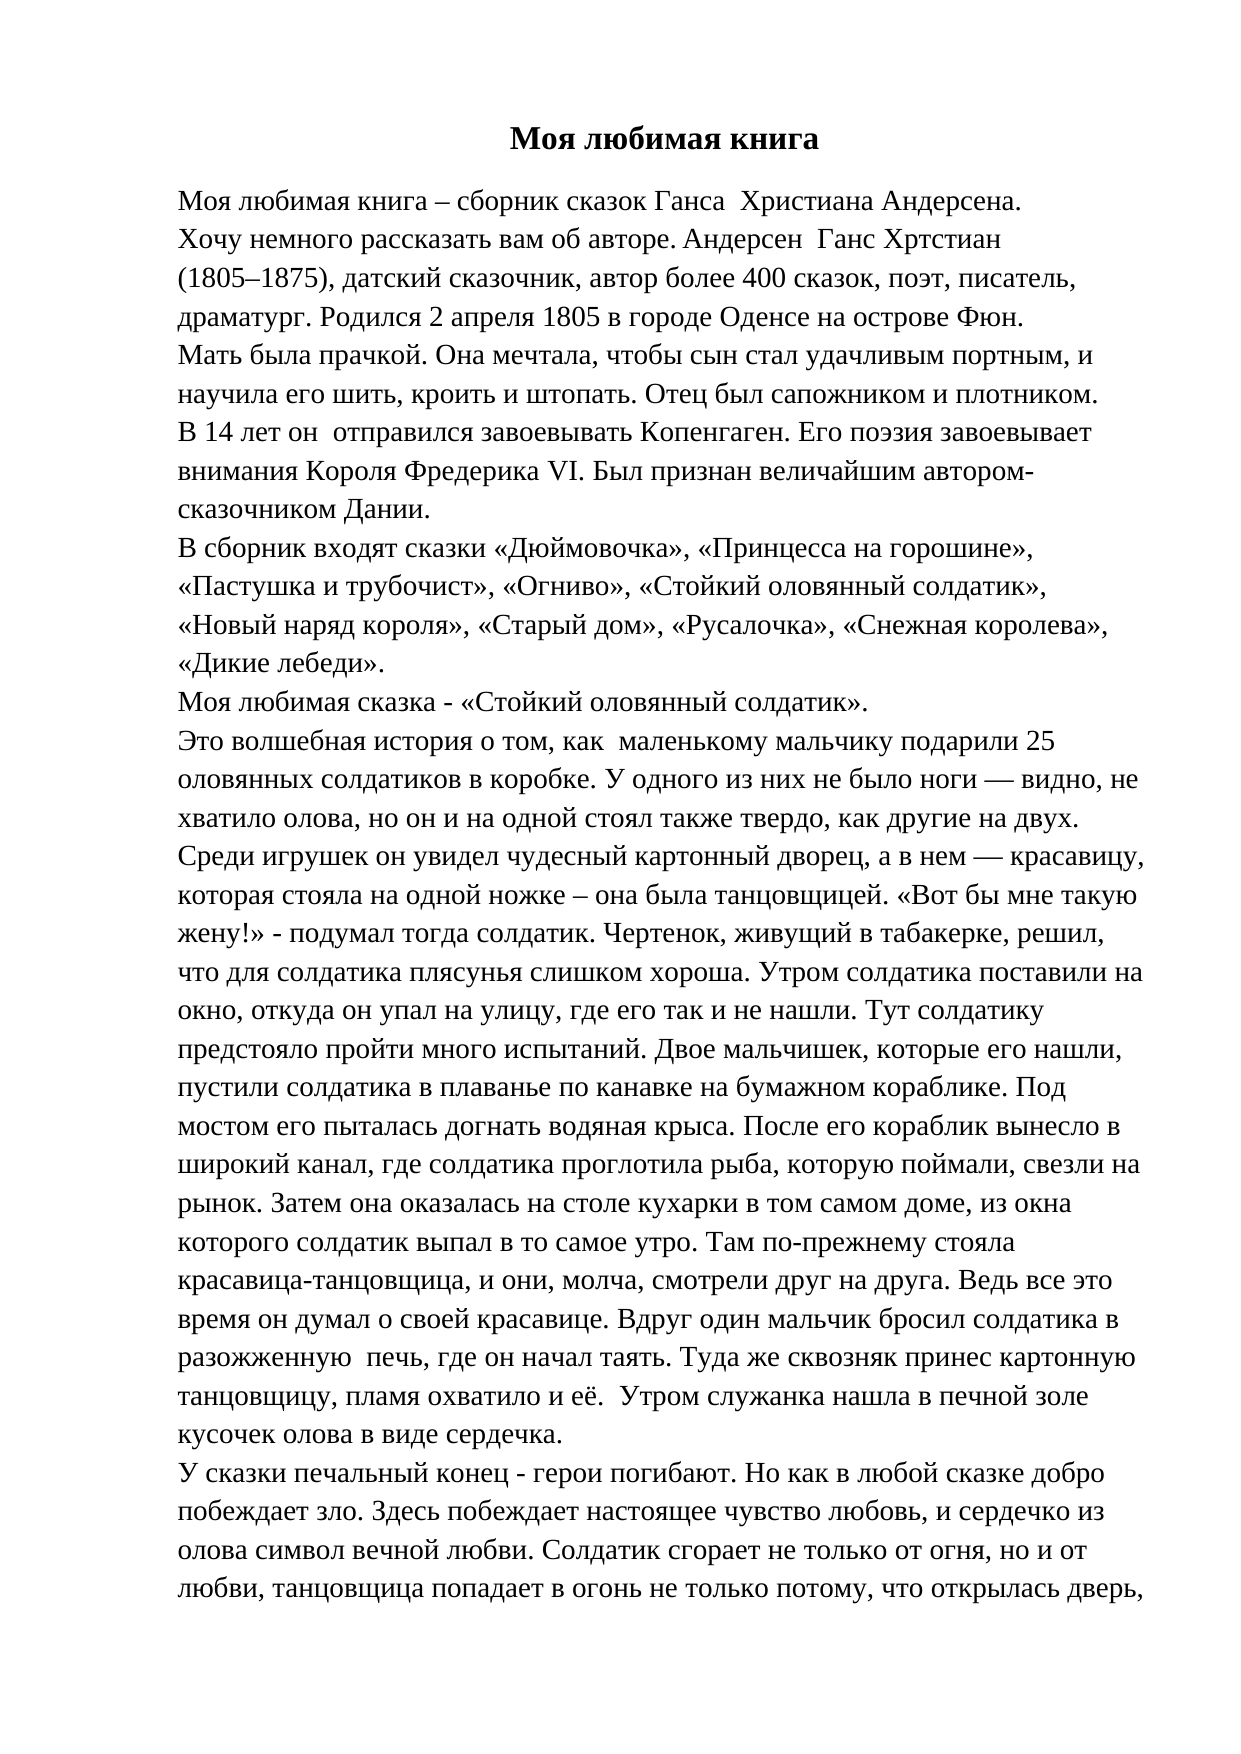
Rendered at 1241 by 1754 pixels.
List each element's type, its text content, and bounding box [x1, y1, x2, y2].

text Моя любимая книга [177, 118, 1152, 156]
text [177, 183, 1152, 1604]
